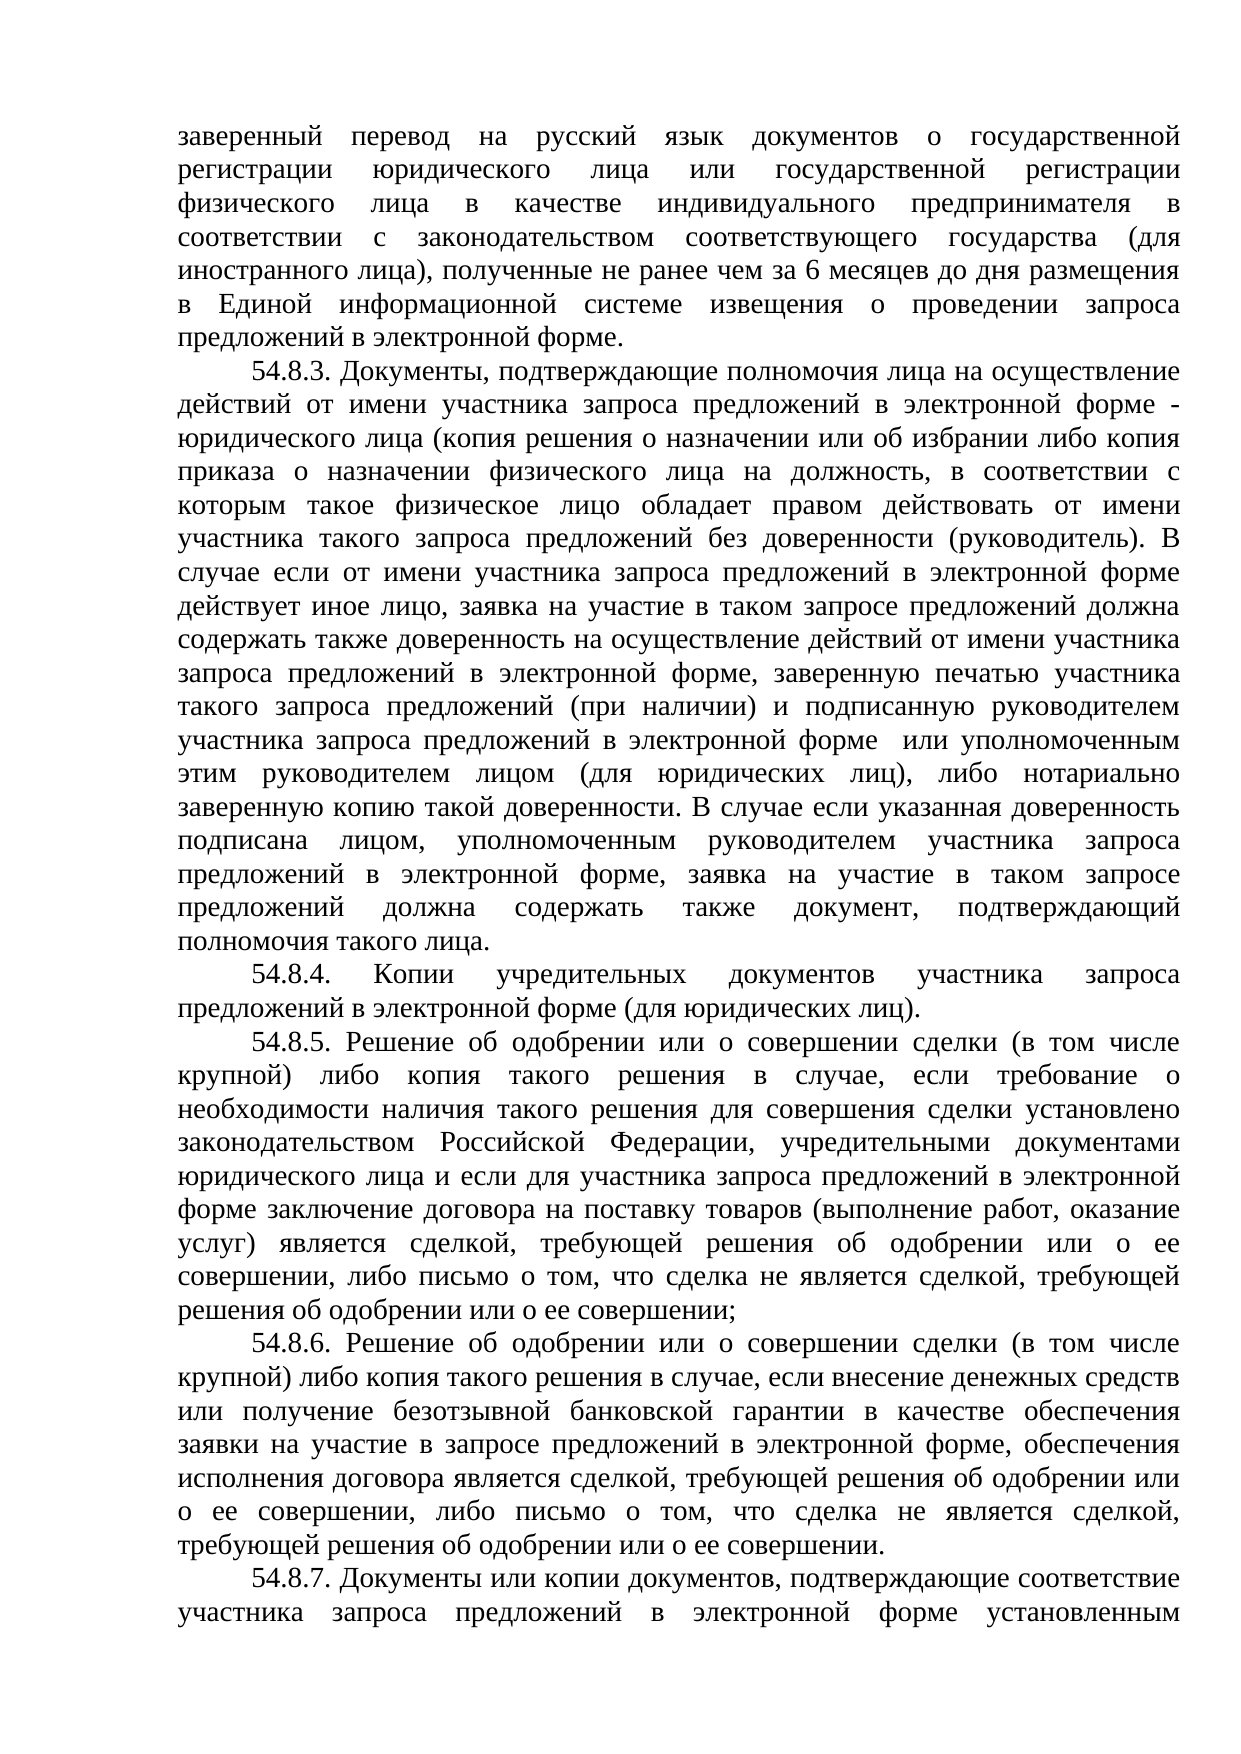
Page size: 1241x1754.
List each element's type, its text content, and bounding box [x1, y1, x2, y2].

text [177, 118, 1181, 353]
text 54.8.4. Копии учредительных документов участника запроса предложений в электронной форме (для юридических лиц). [177, 957, 1181, 1024]
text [177, 1560, 1181, 1627]
text 54.8.6. Решение об одобрении или о совершении сделки (в том числе крупной) либо копия такого решения в случае, если внесение денежных средств или получение безотзывной банковской гарантии в качестве обеспечения заявки на участие в запросе предложений в электронной форме, обеспечения исполнения договора является сделкой, требующей решения об одобрении или о ее совершении, либо письмо о том, что сделка не является сделкой, требующей решения об одобрении или о ее совершении. [177, 1326, 1181, 1560]
text 54.8.5. Решение об одобрении или о совершении сделки (в том числе крупной) либо копия такого решения в случае, если требование о необходимости наличия такого решения для совершения сделки установлено законодательством Российской Федерации, учредительными документами юридического лица и если для участника запроса предложений в электронной форме заключение договора на поставку товаров (выполнение работ, оказание услуг) является сделкой, требующей решения об одобрении или о ее совершении, либо письмо о том, что сделка не является сделкой, требующей решения об одобрении или о ее совершении; [177, 1024, 1181, 1326]
text 54.8.3. Документы, подтверждающие полномочия лица на осуществление действий от имени участника запроса предложений в электронной форме - юридического лица (копия решения о назначении или об избрании либо копия приказа о назначении физического лица на должность, в соответствии с которым такое физическое лицо обладает правом действовать от имени участника такого запроса предложений без доверенности (руководитель). В случае если от имени участника запроса предложений в электронной форме действует иное лицо, заявка на участие в таком запросе предложений должна содержать также доверенность на осуществление действий от имени участника запроса предложений в электронной форме, заверенную печатью участника такого запроса предложений (при наличии) и подписанную руководителем участника запроса предложений в электронной форме или уполномоченным этим руководителем лицом (для юридических лиц), либо нотариально заверенную копию такой доверенности. В случае если указанная доверенность подписана лицом, уполномоченным руководителем участника запроса предложений в электронной форме, заявка на участие в таком запросе предложений должна содержать также документ, подтверждающий полномочия такого лица. [177, 353, 1181, 957]
